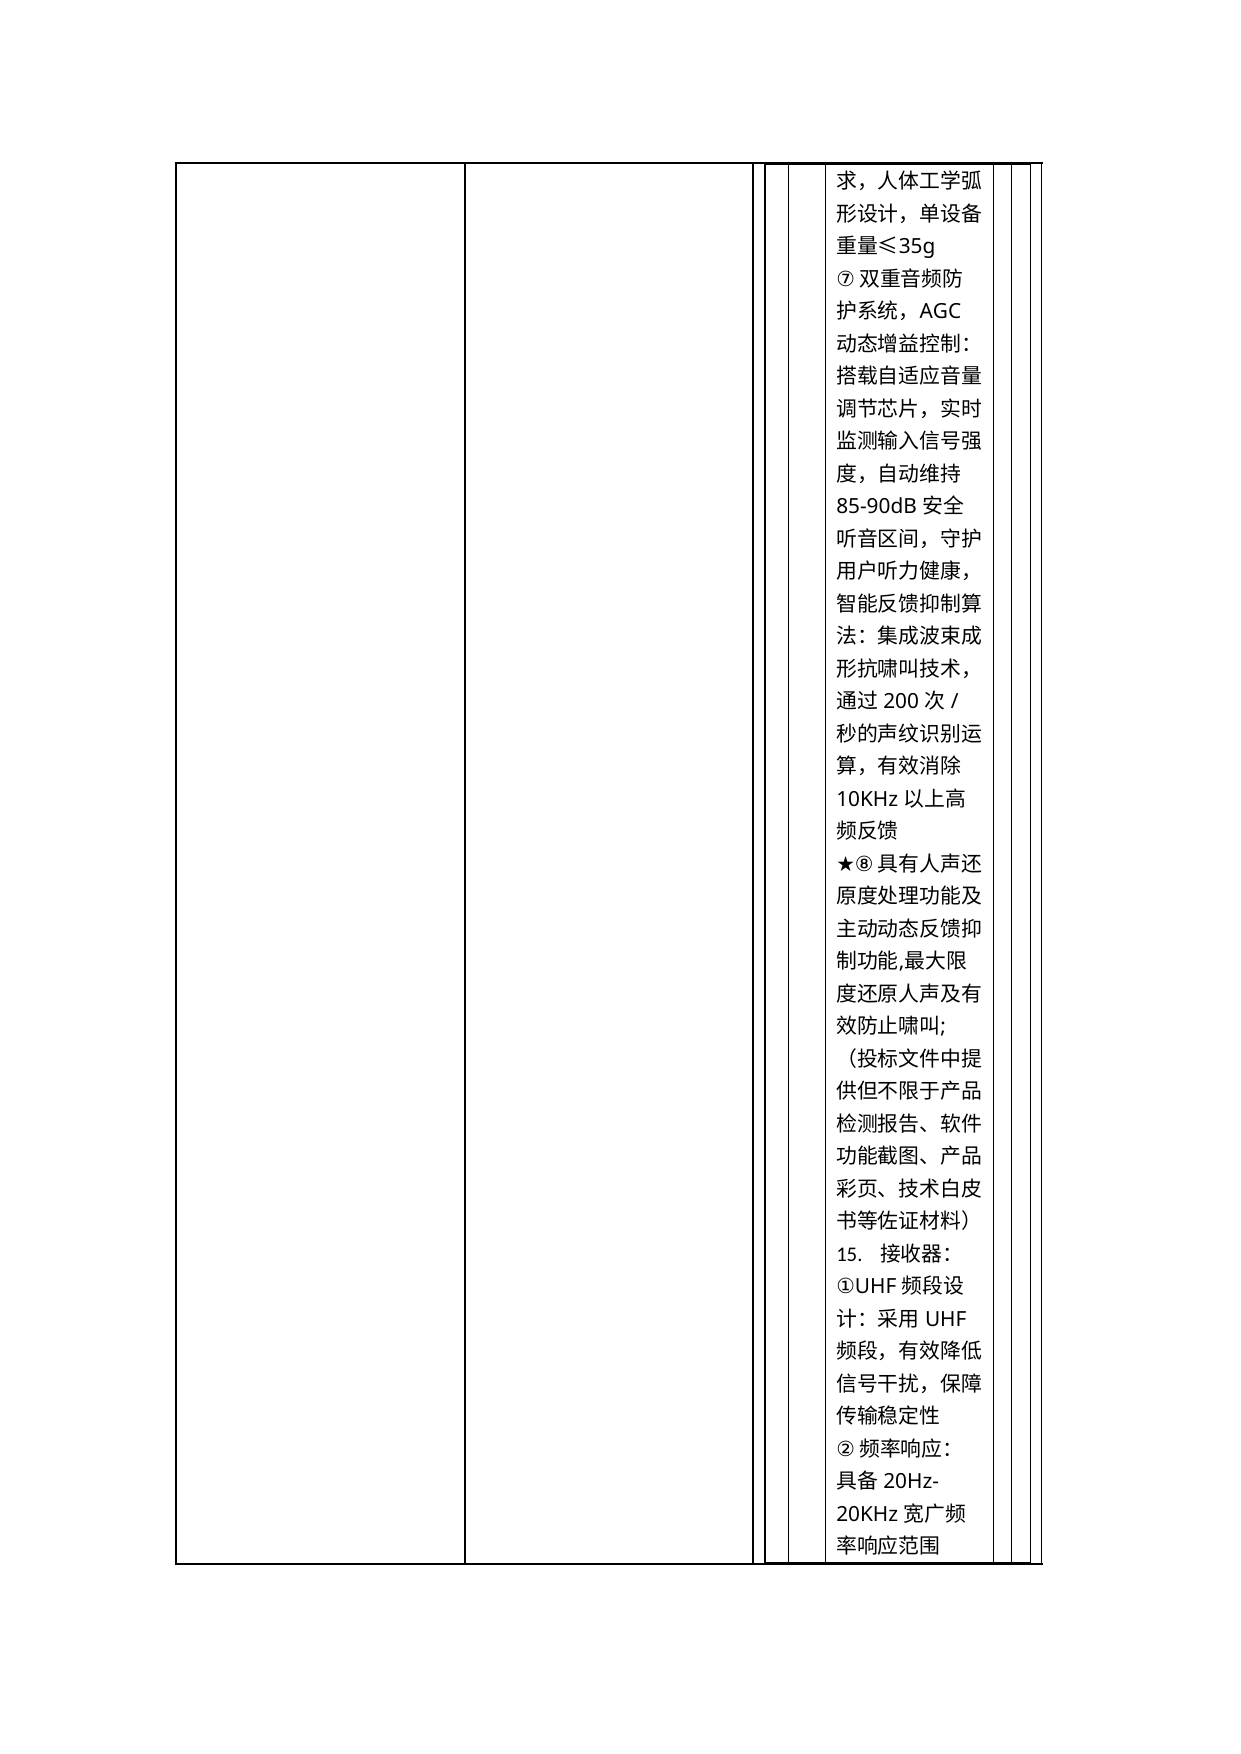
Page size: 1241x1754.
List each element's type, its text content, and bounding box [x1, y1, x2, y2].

table_cell [754, 164, 764, 1563]
table_cell [1012, 165, 1030, 1562]
table_cell 3 [177, 164, 464, 1563]
table_cell [766, 165, 788, 1562]
table_cell [789, 165, 825, 1562]
table_cell [466, 164, 752, 1563]
table_cell [994, 165, 1011, 1562]
table_cell [826, 165, 993, 1562]
table_cell [1031, 164, 1041, 1563]
